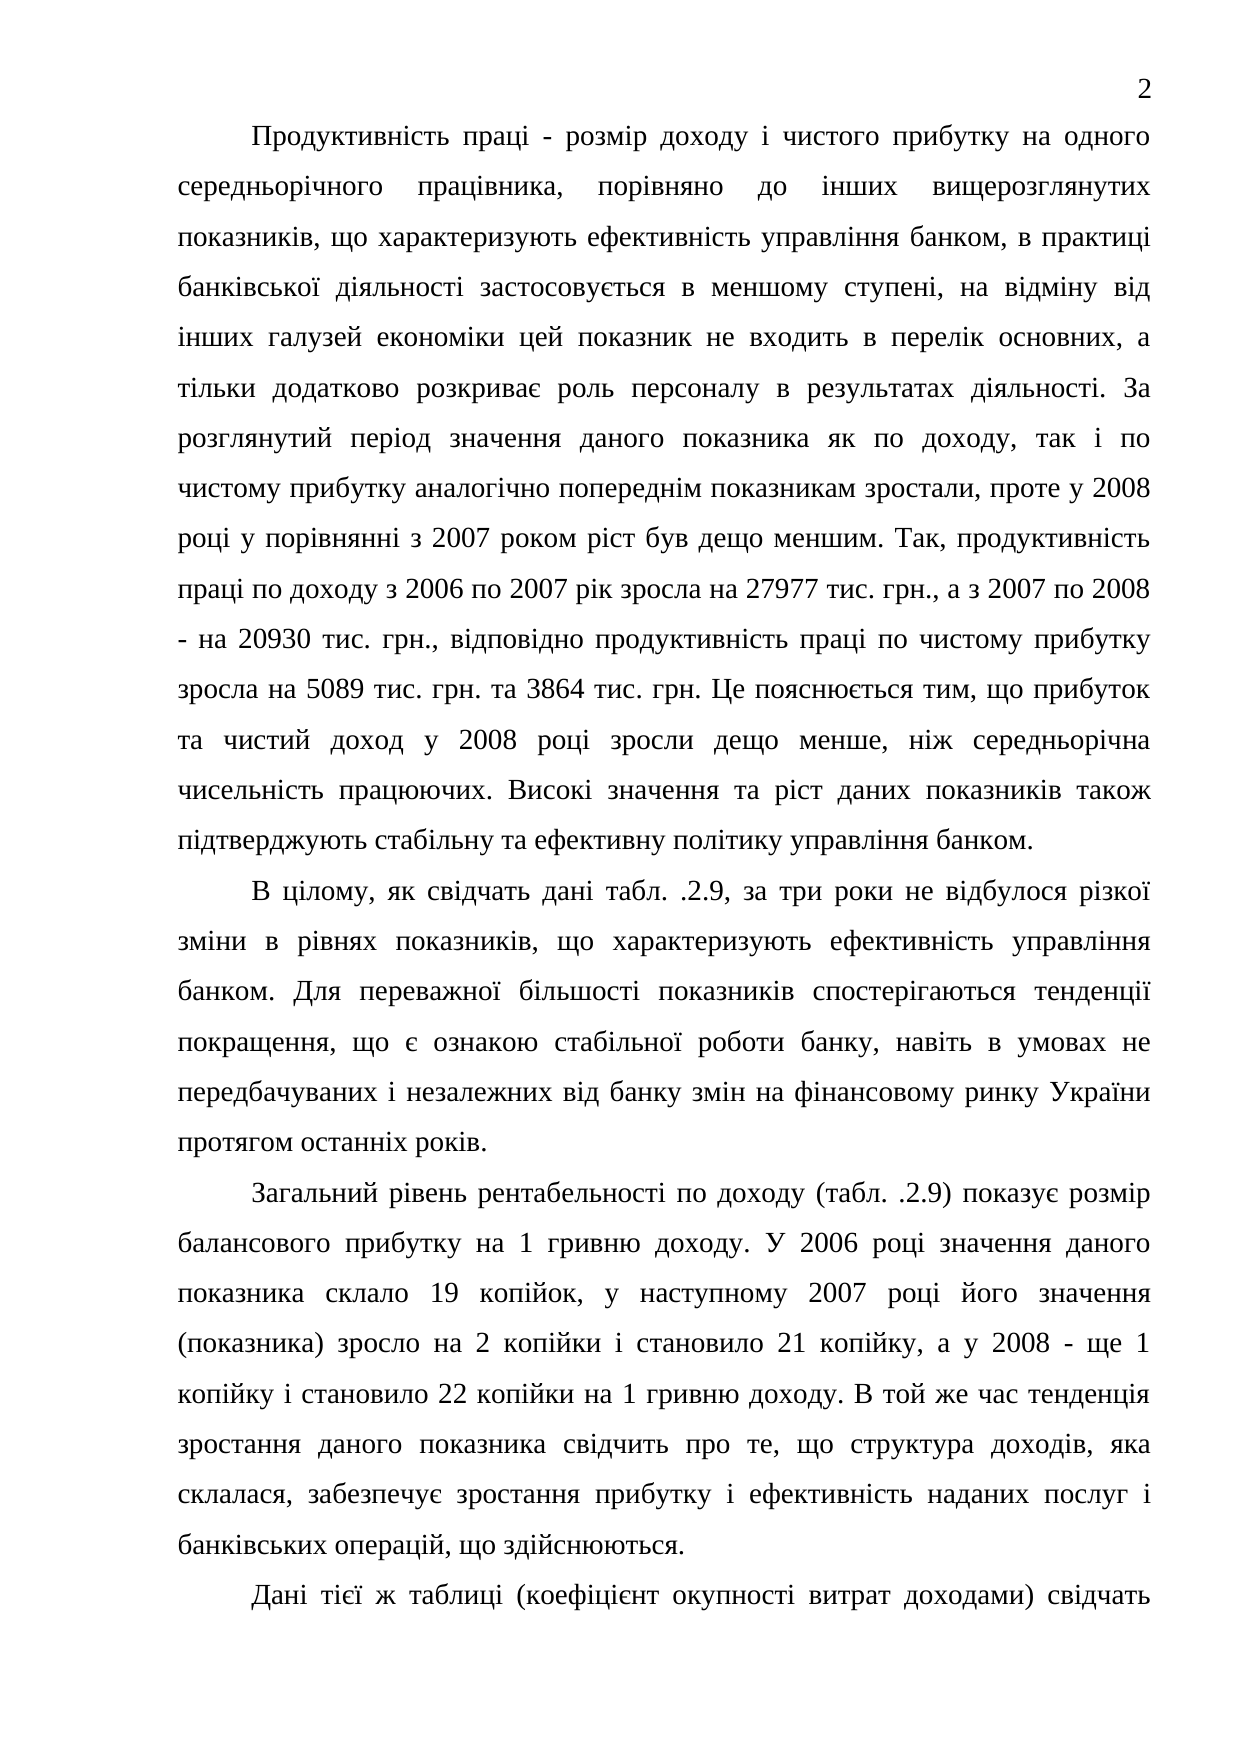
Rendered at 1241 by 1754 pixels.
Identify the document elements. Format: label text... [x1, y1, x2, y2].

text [177, 1577, 1152, 1611]
text Загальний рівень рентабельності по доходу (табл. .2.9) показує розмір балансового прибутку на 1 гривню доходу. У 2006 році значення даного показника склало 19 копійок, у наступному 2007 році його значення (показника) зросло на 2 копійки і становило 21 копійку, а у 2008 - ще 1 копійку і становило 22 копійки на 1 гривню доходу. В той же час тенденція зростання даного показника свідчить про те, що структура доходів, яка склалася, забезпечує зростання прибутку і ефективність наданих послуг і банківських операцій, що здійснюються. [177, 1175, 1152, 1560]
text В цілому, як свідчать дані табл. .2.9, за три роки не відбулося різкої зміни в рівнях показників, що характеризують ефективність управління банком. Для переважної більшості показників спостерігаються тенденції покращення, що є ознакою стабільної роботи банку, навіть в умовах не передбачуваних і незалежних від банку змін на фінансовому ринку України протягом останніх років. [177, 873, 1152, 1158]
text Продуктивність праці - розмір доходу і чистого прибутку на одного середньорічного працівника, порівняно до інших вищерозглянутих показників, що характеризують ефективність управління банком, в практиці банківської діяльності застосовується в меншому ступені, на відміну від інших галузей економіки цей показник не входить в перелік основних, а тільки додатково розкриває роль персоналу в результатах діяльності. За розглянутий період значення даного показника як по доходу, так і по чистому прибутку аналогічно попереднім показникам зростали, проте у 2008 році у порівнянні з 2007 роком ріст був дещо меншим. Так, продуктивність праці по доходу з 2006 по 2007 рік зросла на 27977 тис. грн., а з 2007 по 2008 - на 20930 тис. грн., відповідно продуктивність праці по чистому прибутку зросла на 5089 тис. грн. та 3864 тис. грн. Це пояснюється тим, що прибуток та чистий доход у 2008 році зросли дещо менше, ніж середньорічна чисельність працюючих. Високі значення та ріст даних показників також підтверджують стабільну та ефективну політику управління банком. [177, 118, 1152, 856]
